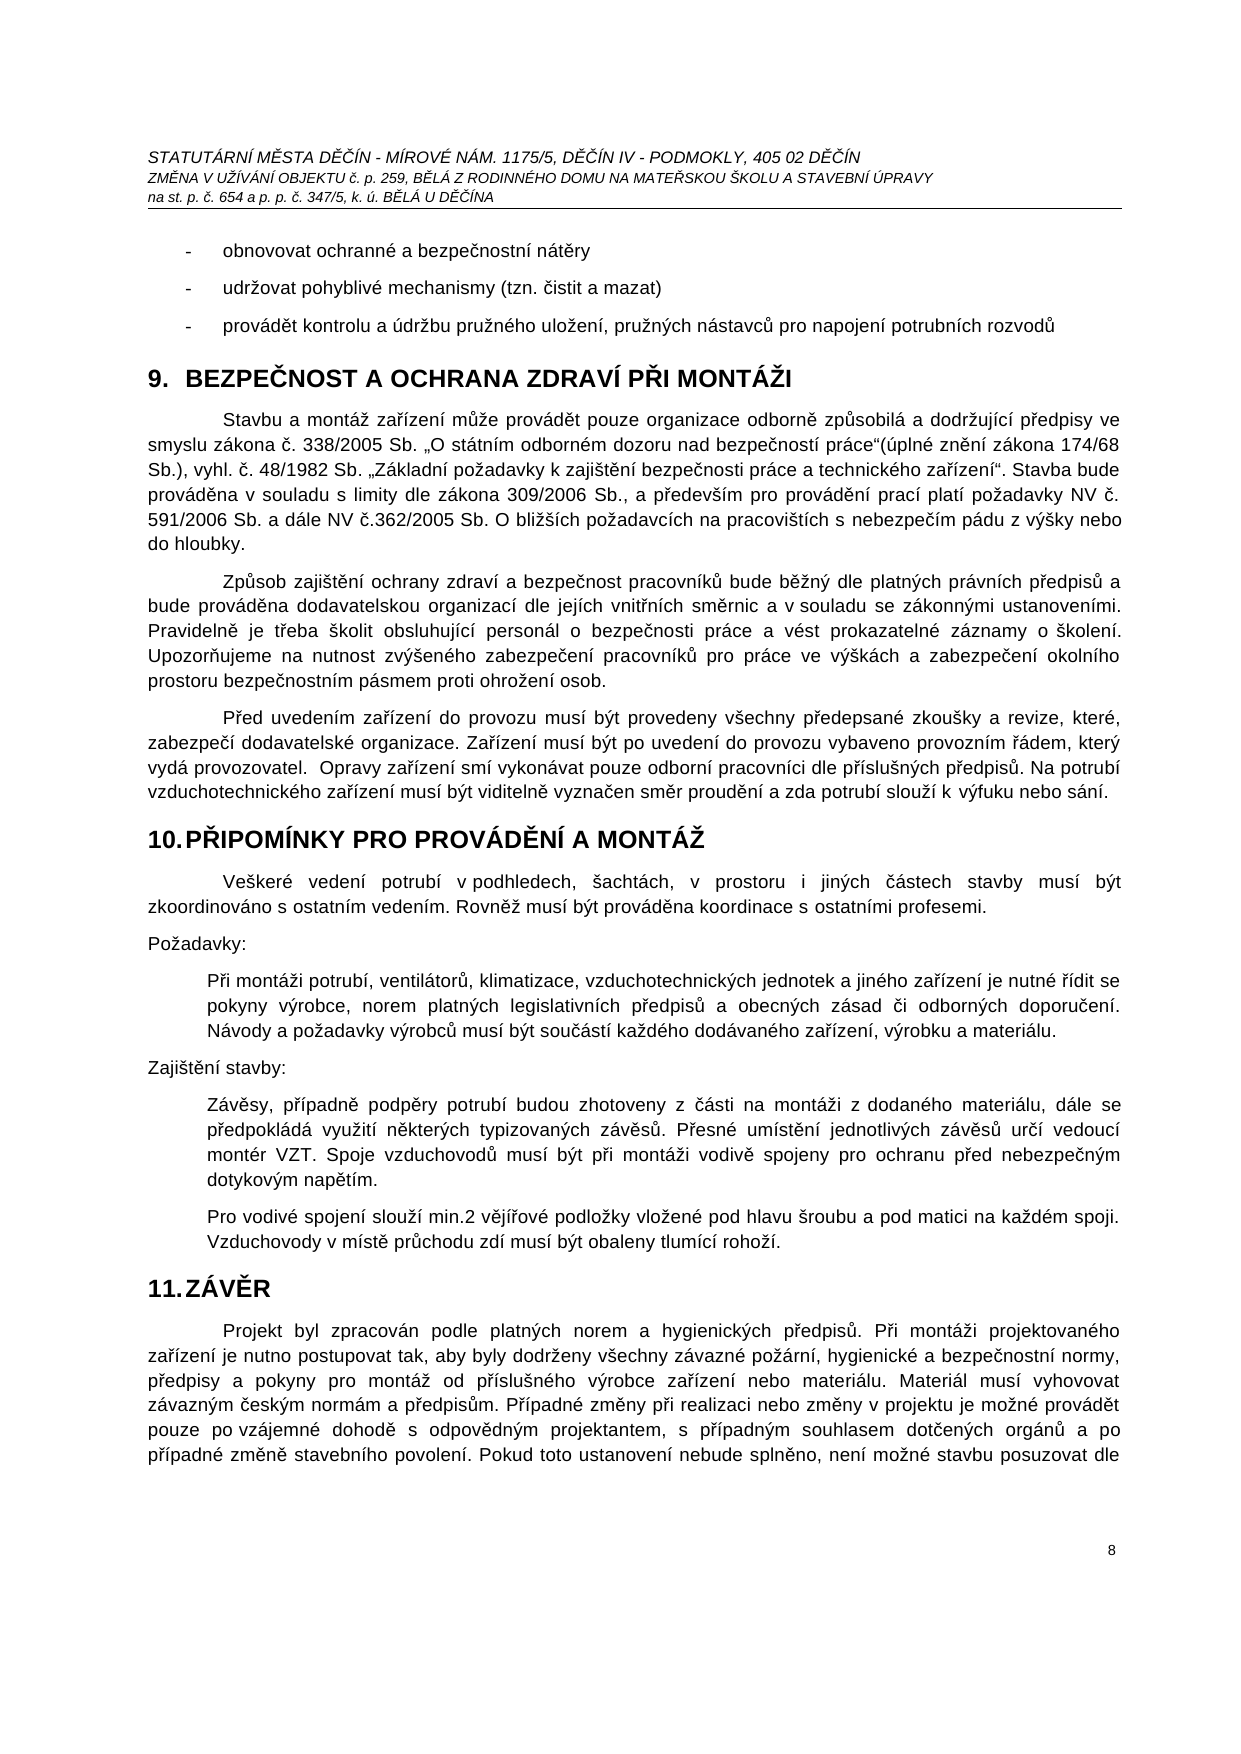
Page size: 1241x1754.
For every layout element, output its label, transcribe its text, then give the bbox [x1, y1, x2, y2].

text Závěsy, případně podpěry potrubí budou zhotoveny z části na montáži z dodaného materiálu, dále se předpokládá využití některých typizovaných závěsů. Přesné umístění jednotlivých závěsů určí vedoucí montér VZT. Spoje vzduchovodů musí být při montáži vodivě spojeny pro ochranu před nebezpečným dotykovým napětím. [207, 1094, 1122, 1190]
list obnovovat ochranné a bezpečnostní nátěry [185, 240, 1122, 261]
list Připomínky pro provádění a montáž [148, 825, 1122, 854]
text Veškeré vedení potrubí v podhledech, šachtách, v prostoru i jiných částech stavby musí být zkoordinováno s ostatním vedením. Rovněž musí být prováděna koordinace s ostatními profesemi. [148, 871, 1122, 917]
text Způsob zajištění ochrany zdraví a bezpečnost pracovníků bude běžný dle platných právních předpisů a bude prováděna dodavatelskou organizací dle jejích vnitřních směrnic a v souladu se zákonnými ustanoveními. Pravidelně je třeba školit obsluhující personál o bezpečnosti práce a vést prokazatelné záznamy o školení. Upozorňujeme na nutnost zvýšeného zabezpečení pracovníků pro práce ve výškách a zabezpečení okolního prostoru bezpečnostním pásmem proti ohrožení osob. [148, 571, 1122, 691]
text Zajištění stavby: [148, 1057, 1122, 1078]
list udržovat pohyblivé mechanismy (tzn. čistit a mazat) [185, 277, 1122, 299]
list Závěr [148, 1274, 1122, 1303]
text Stavbu a montáž zařízení může provádět pouze organizace odborně způsobilá a dodržující předpisy ve smyslu zákona č. 338/2005 Sb. „O státním odborném dozoru nad bezpečností práce“(úplné znění zákona 174/68 Sb.), vyhl. č. 48/1982 Sb. „Základní požadavky k zajištění bezpečnosti práce a technického zařízení“. Stavba bude prováděna v souladu s limity dle zákona 309/2006 Sb., a především pro provádění prací platí požadavky NV č. 591/2006 Sb. a dále NV č.362/2005 Sb. O bližších požadavcích na pracovištích s nebezpečím pádu z výšky nebo do hloubky. [148, 409, 1122, 555]
list provádět kontrolu a údržbu pružného uložení, pružných nástavců pro napojení potrubních rozvodů [185, 314, 1122, 336]
list Bezpečnost a ochrana zdraví při montáži [148, 364, 1122, 392]
text Pro vodivé spojení slouží min.2 vějířové podložky vložené pod hlavu šroubu a pod matici na každém spoji. Vzduchovody v místě průchodu zdí musí být obaleny tlumící rohoží. [207, 1206, 1122, 1252]
text Při montáži potrubí, ventilátorů, klimatizace, vzduchotechnických jednotek a jiného zařízení je nutné řídit se pokyny výrobce, norem platných legislativních předpisů a obecných zásad či odborných doporučení. Návody a požadavky výrobců musí být součástí každého dodávaného zařízení, výrobku a materiálu. [207, 970, 1122, 1041]
text Požadavky: [148, 933, 1122, 954]
text Před uvedením zařízení do provozu musí být provedeny všechny předepsané zkoušky a revize, které, zabezpečí dodavatelské organizace. Zařízení musí být po uvedení do provozu vybaveno provozním řádem, který vydá provozovatel. Opravy zařízení smí vykonávat pouze odborní pracovníci dle příslušných předpisů. Na potrubí vzduchotechnického zařízení musí být viditelně vyznačen směr proudění a zda potrubí slouží k výfuku nebo sání. [148, 707, 1122, 803]
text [148, 1320, 1122, 1465]
